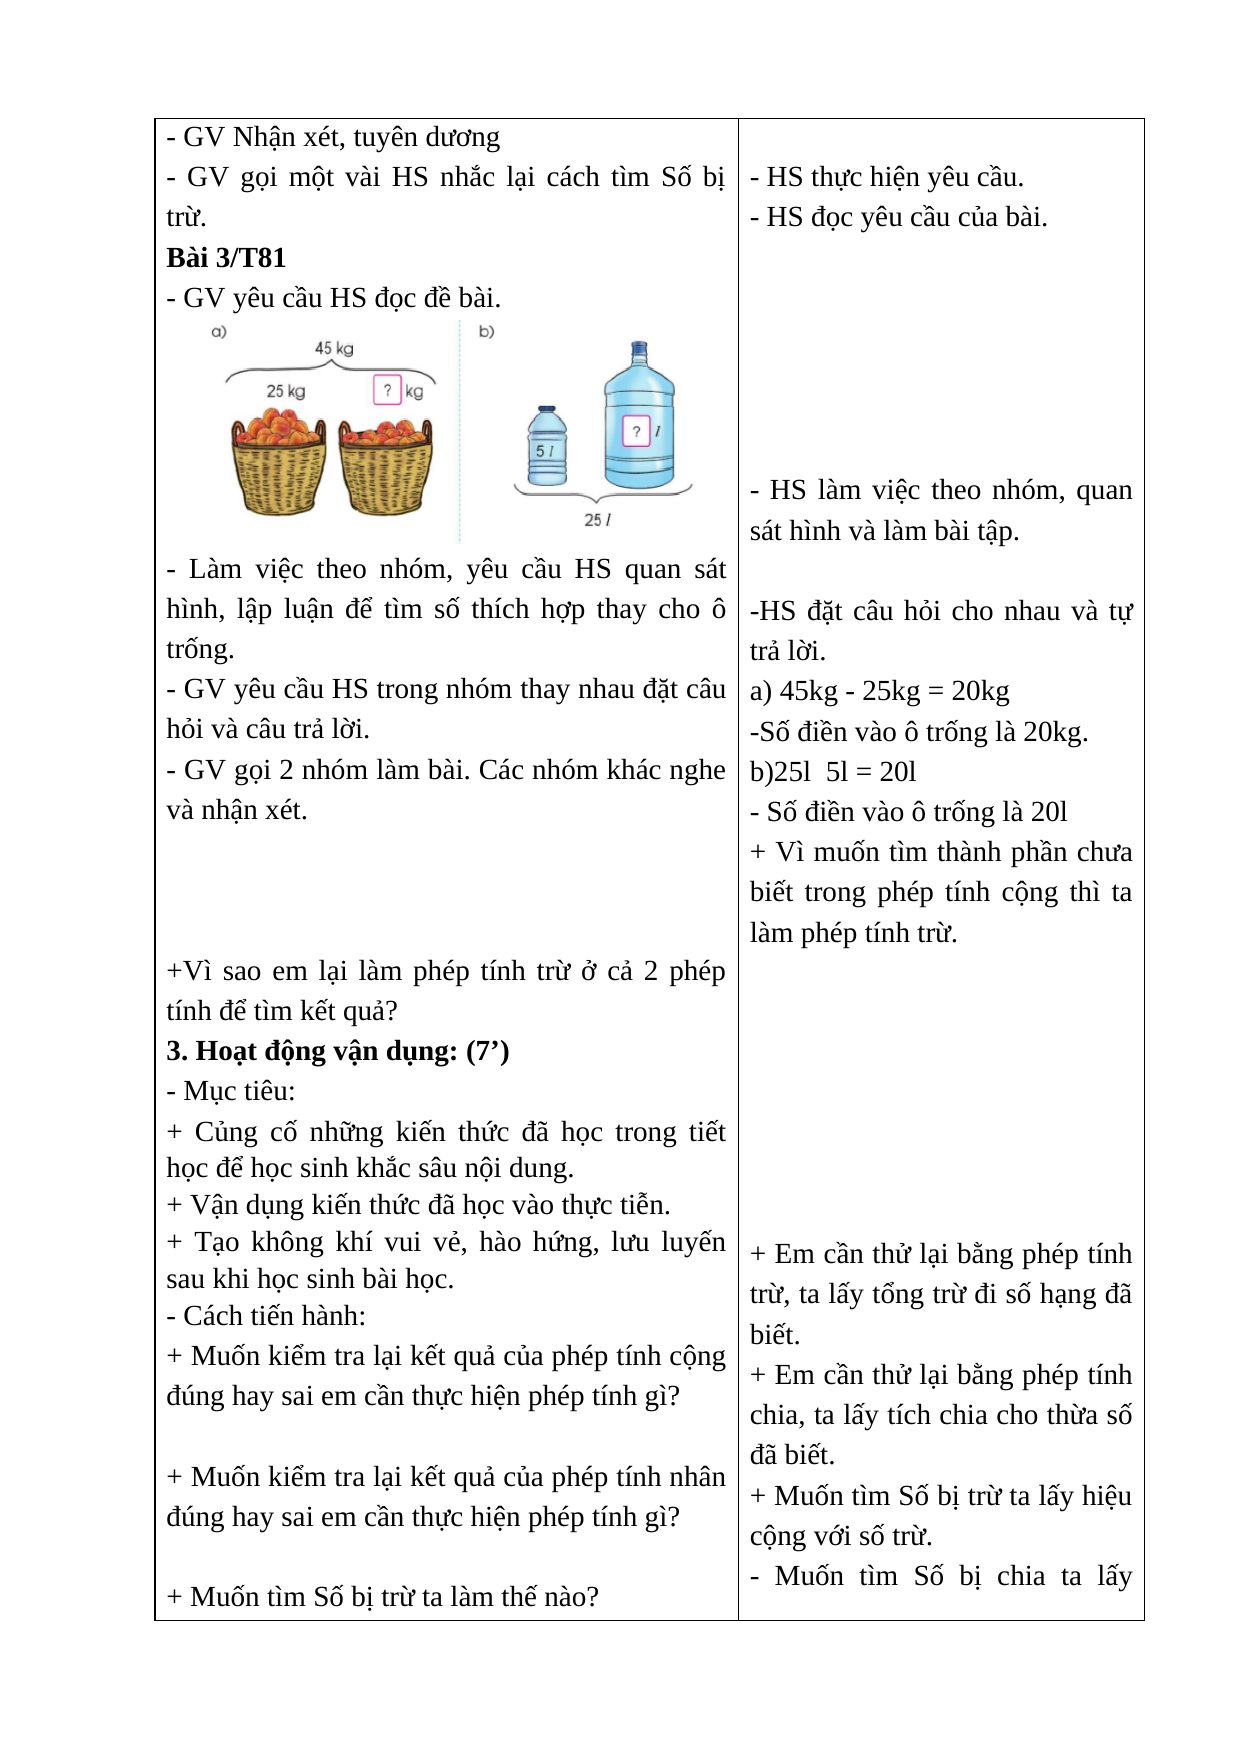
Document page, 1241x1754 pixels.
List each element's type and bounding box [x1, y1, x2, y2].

picture [166, 320, 728, 544]
table_cell [156, 119, 738, 1620]
table_cell [739, 119, 1144, 1620]
